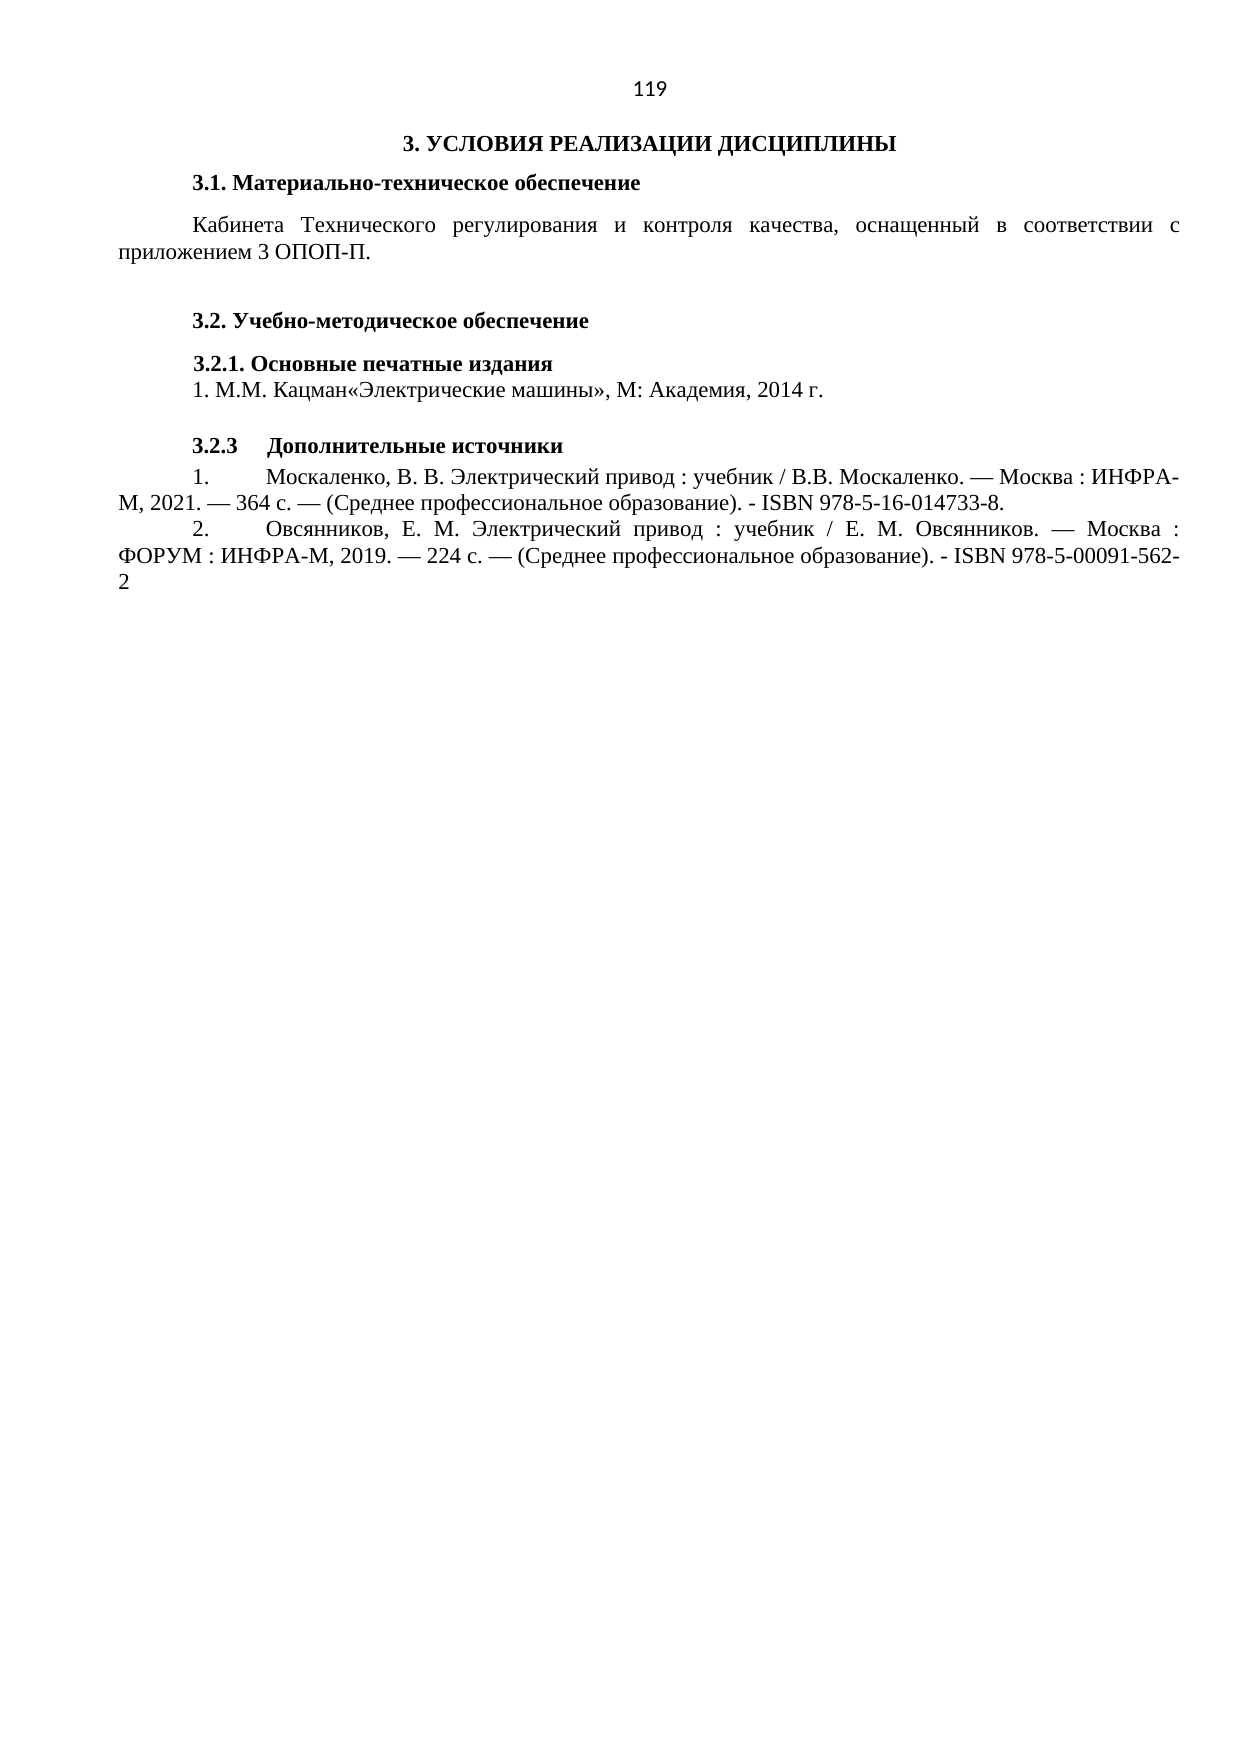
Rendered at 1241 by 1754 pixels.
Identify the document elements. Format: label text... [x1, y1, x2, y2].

text 1. М.М. Кацман«Электрические машины», М: Академия, 2014 г. [118, 376, 1181, 402]
list Москаленко, В. В. Электрический привод : учебник / В.В. Москаленко. — Москва : ИНФРА-М, 2021. — 364 с. — (Среднее профессиональное образование). - ISBN 978-5-16-014733-8. [118, 463, 1181, 515]
text Кабинета Технического регулирования и контроля качества, оснащенный в соответствии с приложением 3 ОПОП-П. [118, 211, 1181, 264]
list Дополнительные источники [192, 432, 1181, 459]
text 3.2.1. Основные печатные издания [193, 349, 1181, 376]
text 3. Условия реализации ДИСЦИПЛИНЫ [118, 130, 1181, 156]
list Овсянников, Е. М. Электрический привод : учебник / Е. М. Овсянников. — Москва : ФОРУМ : ИНФРА-М, 2019. — 224 с. — (Среднее профессиональное образование). - ISBN 978-5-00091-562-2 [118, 515, 1181, 594]
text 3.1. Материально-техническое обеспечение [118, 169, 1181, 195]
text 3.2. Учебно-методическое обеспечение [118, 307, 1181, 333]
